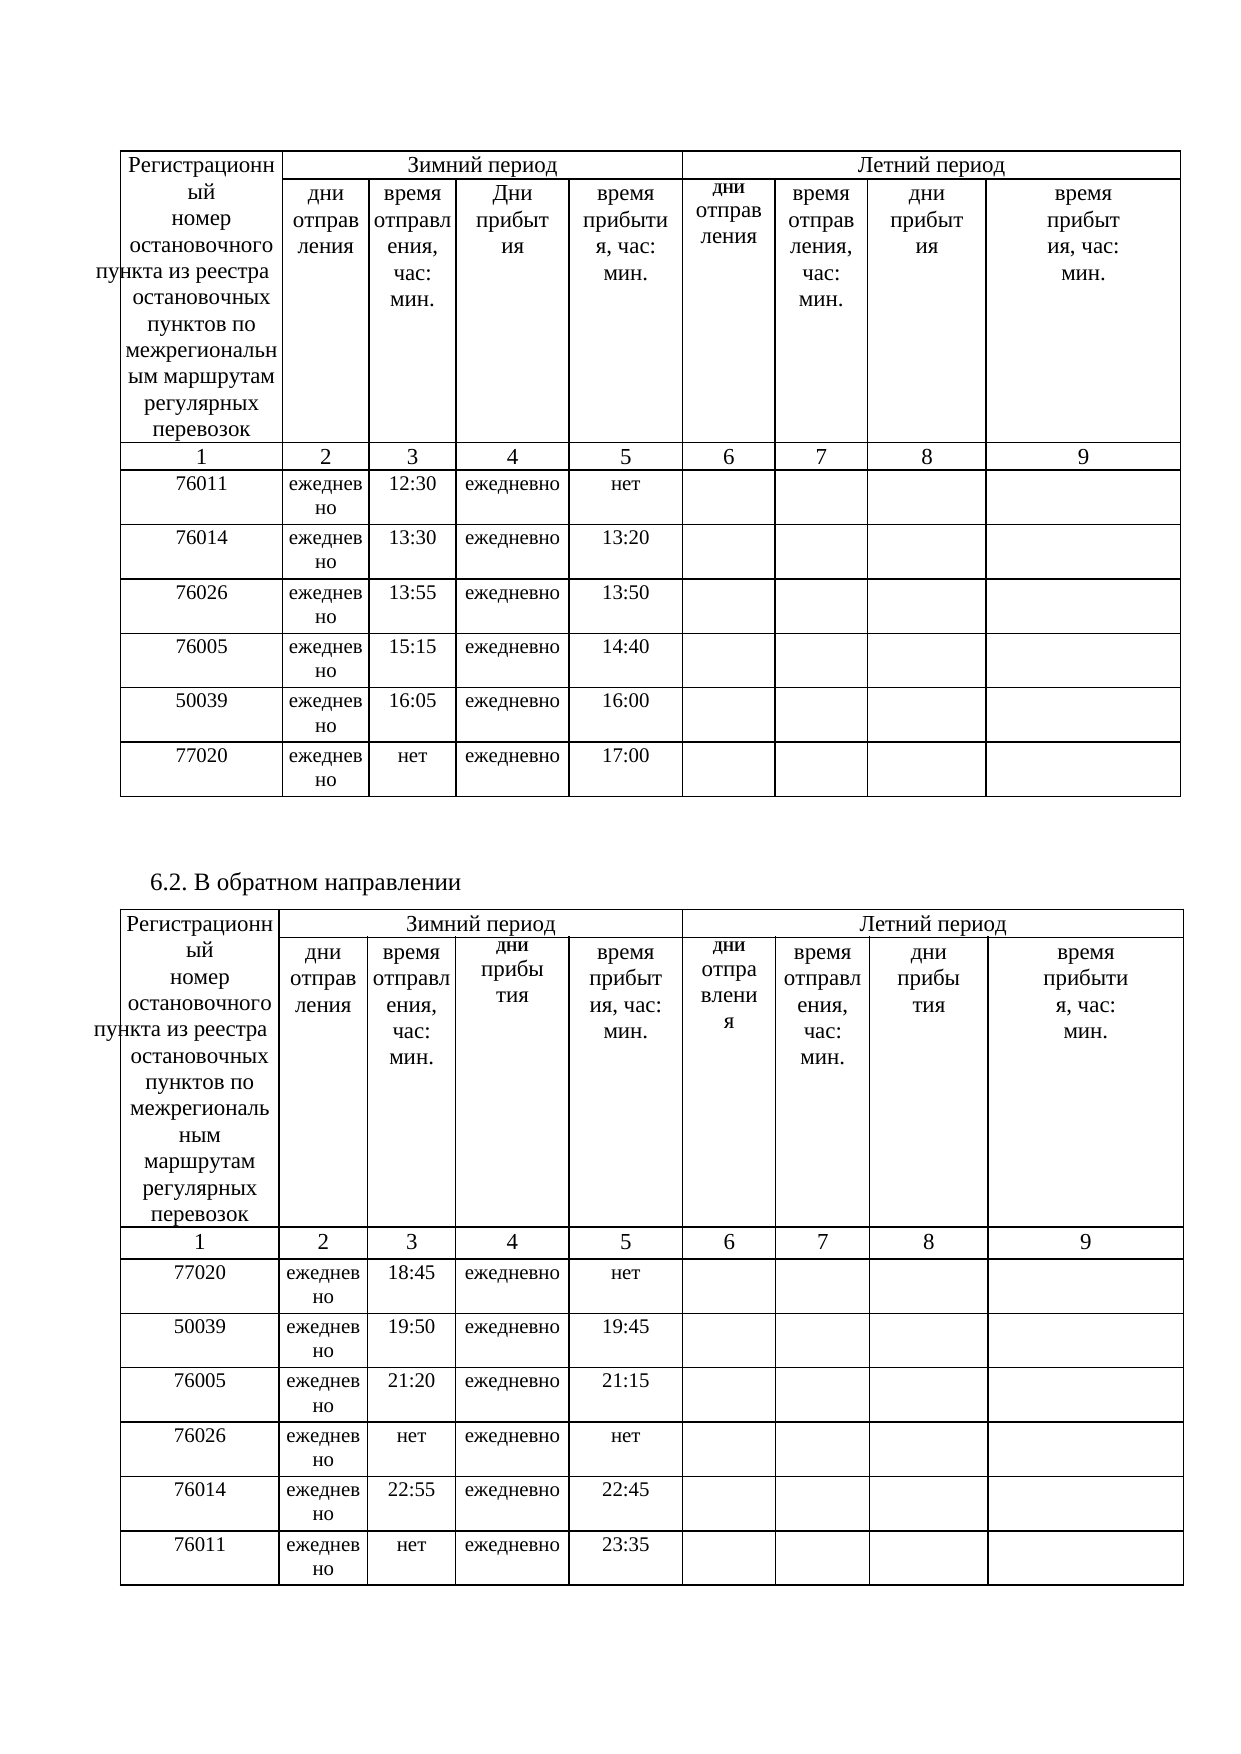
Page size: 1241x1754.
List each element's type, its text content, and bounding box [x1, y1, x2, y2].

table_cell ДНИ прибы тия [456, 938, 568, 1226]
table_cell [683, 525, 774, 578]
table_cell ежедневно [280, 1260, 367, 1312]
table_cell нет [370, 743, 455, 796]
table_cell 76011 [121, 1532, 278, 1584]
table_cell ежедневно [280, 1477, 367, 1530]
table_cell нет [570, 1423, 682, 1476]
table_header Регистрационный номер остановочного пункта из реестра остановочных пунктов по межрегиональным маршрутам регулярных перевозок [121, 910, 278, 1226]
table_cell 9 [989, 1228, 1183, 1258]
table_cell ежедневно [283, 634, 368, 687]
table_cell ежедневно [280, 1368, 367, 1421]
table_cell время отправ ления, час: мин. [776, 180, 867, 441]
table_header Зимний период [280, 910, 682, 936]
table_cell 8 [870, 1228, 987, 1258]
table_cell ежедневно [283, 525, 368, 578]
table_cell ежедневно [280, 1423, 367, 1476]
table_cell [987, 471, 1180, 524]
table_cell [987, 580, 1180, 632]
table_cell 5 [570, 1228, 682, 1258]
table_cell 19:45 [570, 1314, 682, 1367]
table_cell 3 [368, 1228, 455, 1258]
table_header Летний период [683, 152, 1180, 178]
table_cell [868, 743, 985, 796]
table_cell время отправл ения, час: мин. [368, 938, 455, 1226]
table_cell 50039 [121, 1314, 278, 1367]
table_cell [868, 688, 985, 741]
table_cell 77020 [121, 1260, 278, 1312]
table_cell 1 [121, 1228, 278, 1258]
table_cell 13:20 [570, 525, 682, 578]
table_cell 19:50 [368, 1314, 455, 1367]
table_cell [776, 1423, 869, 1476]
table_cell 7 [776, 1228, 869, 1258]
table_cell [987, 525, 1180, 578]
table_cell ежедневно [457, 688, 568, 741]
table_cell 4 [456, 1228, 568, 1258]
table_cell ежедневно [283, 743, 368, 796]
table_cell нет [368, 1532, 455, 1584]
table_cell ежедневно [456, 1260, 568, 1312]
table_cell время прибыт ия, час: мин. [570, 938, 682, 1226]
table_cell 76026 [121, 1423, 278, 1476]
table_cell [683, 1423, 775, 1476]
table_cell 14:40 [570, 634, 682, 687]
table_cell 9 [987, 443, 1180, 469]
table_cell нет [368, 1423, 455, 1476]
table_cell [870, 1532, 987, 1584]
table_cell 13:50 [570, 580, 682, 632]
table_cell [776, 580, 867, 632]
table_cell [776, 1260, 869, 1312]
table_cell 76005 [121, 634, 282, 687]
table_cell [989, 1532, 1183, 1584]
table_cell [776, 1477, 869, 1530]
table_cell нет [570, 1260, 682, 1312]
table_cell 21:15 [570, 1368, 682, 1421]
table_cell 2 [283, 443, 368, 469]
table_cell [987, 688, 1180, 741]
table_cell [989, 1314, 1183, 1367]
table_cell 12:30 [370, 471, 455, 524]
table_cell [683, 1314, 775, 1367]
table_cell ежедневно [456, 1423, 568, 1476]
table_cell [683, 743, 774, 796]
table_cell 3 [370, 443, 455, 469]
table_cell ежедневно [456, 1532, 568, 1584]
table_cell дни отправ ления [283, 180, 368, 441]
table_cell 76026 [121, 580, 282, 632]
table_cell 76005 [121, 1368, 278, 1421]
table_cell 16:05 [370, 688, 455, 741]
table_cell [987, 634, 1180, 687]
table_cell 22:55 [368, 1477, 455, 1530]
table_cell 4 [457, 443, 568, 469]
table_cell ежедневно [280, 1532, 367, 1584]
table_cell ДНИ отправ ления [683, 180, 774, 441]
table_cell [868, 634, 985, 687]
table_cell [989, 1477, 1183, 1530]
table_cell [870, 1477, 987, 1530]
table_cell [987, 743, 1180, 796]
table_cell ежедневно [280, 1314, 367, 1367]
table_cell [868, 471, 985, 524]
table_cell [989, 1368, 1183, 1421]
table_cell ежедневно [457, 471, 568, 524]
table_cell ежедневно [456, 1314, 568, 1367]
table_cell [776, 634, 867, 687]
table_cell 21:20 [368, 1368, 455, 1421]
table_cell [776, 688, 867, 741]
table_cell ежедневно [457, 743, 568, 796]
table_header Летний период [683, 910, 1183, 936]
table_cell [776, 471, 867, 524]
table_cell [683, 471, 774, 524]
table_cell [683, 1532, 775, 1584]
table_cell 18:45 [368, 1260, 455, 1312]
table_cell 2 [280, 1228, 367, 1258]
table_cell 8 [868, 443, 985, 469]
table_cell ежедневно [456, 1477, 568, 1530]
table_header Зимний период [283, 152, 682, 178]
table_cell 76011 [121, 471, 282, 524]
table_cell ежедневно [457, 634, 568, 687]
table_cell 5 [570, 443, 682, 469]
table_cell 23:35 [570, 1532, 682, 1584]
table_cell дни отправ ления [280, 938, 367, 1226]
table_cell [870, 1423, 987, 1476]
table_cell ежедневно [457, 580, 568, 632]
table_cell время прибыти я, час: мин. [570, 180, 682, 441]
table_cell Дни прибыт ия [457, 180, 568, 441]
table_cell 7 [776, 443, 867, 469]
table_cell [989, 1260, 1183, 1312]
table_cell [776, 1314, 869, 1367]
table_cell ДНИ отпра влени я [683, 938, 775, 1226]
table_cell [776, 525, 867, 578]
table_cell [683, 1368, 775, 1421]
table_header Регистрационный номер остановочного пункта из реестра остановочных пунктов по межрегиональным маршрутам регулярных перевозок [121, 152, 282, 441]
table_cell 50039 [121, 688, 282, 741]
table_cell время отправл ения, час: мин. [370, 180, 455, 441]
table_cell [776, 1368, 869, 1421]
table_cell 77020 [121, 743, 282, 796]
table_cell [870, 1314, 987, 1367]
table_cell 16:00 [570, 688, 682, 741]
table_cell 17:00 [570, 743, 682, 796]
table_cell дни прибы тия [870, 938, 987, 1226]
table_cell 6 [683, 1228, 775, 1258]
table_cell [776, 743, 867, 796]
table_cell 13:55 [370, 580, 455, 632]
table_cell 6 [683, 443, 774, 469]
table_cell [989, 1423, 1183, 1476]
table_cell 15:15 [370, 634, 455, 687]
table_cell [868, 525, 985, 578]
table_cell [683, 580, 774, 632]
text 6.2. В обратном направлении [150, 867, 1090, 896]
table_cell [870, 1368, 987, 1421]
table_cell [870, 1260, 987, 1312]
table_cell время отправл ения, час: мин. [776, 938, 869, 1226]
table_cell 22:45 [570, 1477, 682, 1530]
table_cell 76014 [121, 525, 282, 578]
table_cell время прибыти я, час: мин. [989, 938, 1183, 1226]
table_cell ежедневно [283, 471, 368, 524]
table_cell дни прибыт ия [868, 180, 985, 441]
table_cell ежедневно [457, 525, 568, 578]
table_cell [683, 688, 774, 741]
table_cell время прибыт ия, час: мин. [987, 180, 1180, 441]
table_cell ежедневно [283, 580, 368, 632]
table_cell [683, 634, 774, 687]
table_cell ежедневно [283, 688, 368, 741]
table_cell [683, 1260, 775, 1312]
table_cell ежедневно [456, 1368, 568, 1421]
table_cell 13:30 [370, 525, 455, 578]
table_cell [868, 580, 985, 632]
table_cell 1 [121, 443, 282, 469]
table_cell нет [570, 471, 682, 524]
table_cell [683, 1477, 775, 1530]
table_cell [776, 1532, 869, 1584]
table_cell 76014 [121, 1477, 278, 1530]
